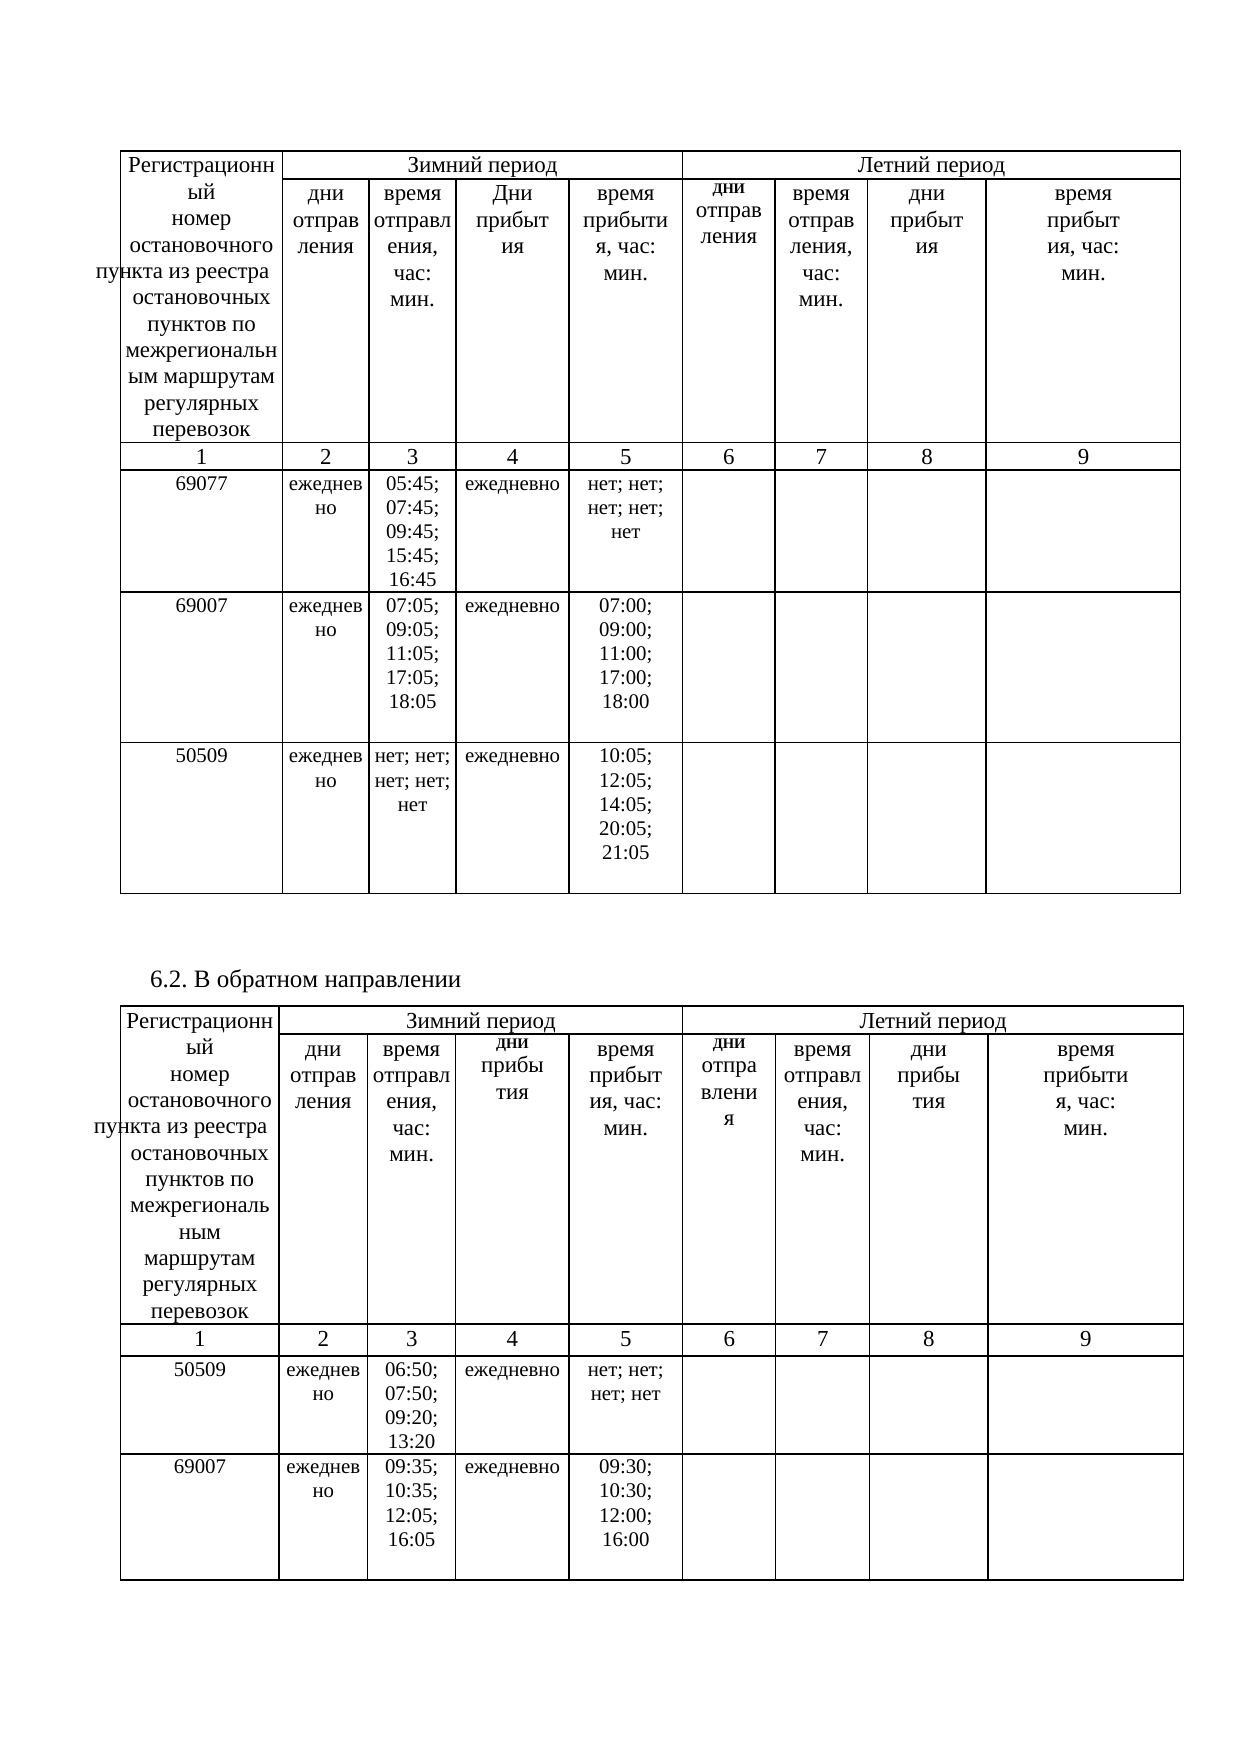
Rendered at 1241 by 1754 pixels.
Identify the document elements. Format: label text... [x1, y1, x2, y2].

table_cell 3 [368, 1325, 455, 1355]
table_cell [776, 471, 867, 591]
table_cell ежедневно [283, 593, 368, 742]
table_cell [683, 471, 774, 591]
table_cell время отправл ения, час: мин. [370, 180, 455, 441]
table_header Регистрационный номер остановочного пункта из реестра остановочных пунктов по межрегиональным маршрутам регулярных перевозок [121, 1007, 278, 1323]
table_cell 06:50; 07:50; 09:20; 13:20 [368, 1357, 455, 1453]
table_cell ежедневно [457, 593, 568, 742]
table_cell 69077 [121, 471, 282, 591]
table_cell 1 [121, 1325, 278, 1355]
table_cell 09:30; 10:30; 12:00; 16:00 [570, 1455, 682, 1579]
table_cell 4 [456, 1325, 568, 1355]
table_cell 8 [870, 1325, 987, 1355]
table_cell [776, 593, 867, 742]
table_header Летний период [683, 152, 1180, 178]
table_cell время прибыт ия, час: мин. [987, 180, 1180, 441]
table_cell время отправ ления, час: мин. [776, 180, 867, 441]
table_cell Дни прибыт ия [457, 180, 568, 441]
table_cell [989, 1455, 1183, 1579]
table_cell ежедневно [280, 1455, 367, 1579]
table_cell 4 [457, 443, 568, 469]
table_cell [683, 593, 774, 742]
table_cell [987, 743, 1180, 892]
table_cell ежедневно [457, 743, 568, 892]
table_cell 5 [570, 1325, 682, 1355]
table_cell 7 [776, 443, 867, 469]
table_cell дни отправ ления [280, 1035, 367, 1323]
table_cell ДНИ отпра влени я [683, 1035, 775, 1323]
table_cell [776, 1357, 869, 1453]
table_cell ежедневно [457, 471, 568, 591]
table_cell 69007 [121, 1455, 278, 1579]
table_cell время прибыти я, час: мин. [570, 180, 682, 441]
table_cell [987, 593, 1180, 742]
table_cell [683, 1455, 775, 1579]
table_cell 3 [370, 443, 455, 469]
table_cell нет; нет; нет; нет; нет [370, 743, 455, 892]
table_header Зимний период [280, 1007, 682, 1033]
table_cell 07:00; 09:00; 11:00; 17:00; 18:00 [570, 593, 682, 742]
table_cell [989, 1357, 1183, 1453]
table_cell [868, 743, 985, 892]
table_cell 50509 [121, 1357, 278, 1453]
table_cell ежедневно [456, 1455, 568, 1579]
table_header Регистрационный номер остановочного пункта из реестра остановочных пунктов по межрегиональным маршрутам регулярных перевозок [121, 152, 282, 441]
table_cell ежедневно [283, 471, 368, 591]
table_cell 09:35; 10:35; 12:05; 16:05 [368, 1455, 455, 1579]
table_cell дни прибы тия [870, 1035, 987, 1323]
table_cell 69007 [121, 593, 282, 742]
table_cell дни отправ ления [283, 180, 368, 441]
table_cell 2 [280, 1325, 367, 1355]
table_cell 10:05; 12:05; 14:05; 20:05; 21:05 [570, 743, 682, 892]
table_cell 9 [989, 1325, 1183, 1355]
table_cell ДНИ отправ ления [683, 180, 774, 441]
table_cell [776, 1455, 869, 1579]
table_cell 1 [121, 443, 282, 469]
table_cell 9 [987, 443, 1180, 469]
table_cell 8 [868, 443, 985, 469]
table_cell [868, 471, 985, 591]
table_cell время отправл ения, час: мин. [776, 1035, 869, 1323]
table_cell дни прибыт ия [868, 180, 985, 441]
table_cell время прибыти я, час: мин. [989, 1035, 1183, 1323]
table_cell 5 [570, 443, 682, 469]
table_cell 2 [283, 443, 368, 469]
table_header Зимний период [283, 152, 682, 178]
table_cell [987, 471, 1180, 591]
text 6.2. В обратном направлении [150, 964, 1090, 993]
table_cell 6 [683, 443, 774, 469]
table_cell время прибыт ия, час: мин. [570, 1035, 682, 1323]
table_cell 07:05; 09:05; 11:05; 17:05; 18:05 [370, 593, 455, 742]
table_cell [870, 1357, 987, 1453]
table_header Летний период [683, 1007, 1183, 1033]
table_cell [870, 1455, 987, 1579]
table_cell 50509 [121, 743, 282, 892]
table_cell время отправл ения, час: мин. [368, 1035, 455, 1323]
table_cell ежедневно [456, 1357, 568, 1453]
table_cell ДНИ прибы тия [456, 1035, 568, 1323]
table_cell ежедневно [283, 743, 368, 892]
table_cell [868, 593, 985, 742]
table_cell 7 [776, 1325, 869, 1355]
table_cell [683, 743, 774, 892]
table_cell нет; нет; нет; нет [570, 1357, 682, 1453]
table_cell [776, 743, 867, 892]
table_cell 05:45; 07:45; 09:45; 15:45; 16:45 [370, 471, 455, 591]
table_cell нет; нет; нет; нет; нет [570, 471, 682, 591]
table_cell [683, 1357, 775, 1453]
table_cell 6 [683, 1325, 775, 1355]
table_cell ежедневно [280, 1357, 367, 1453]
